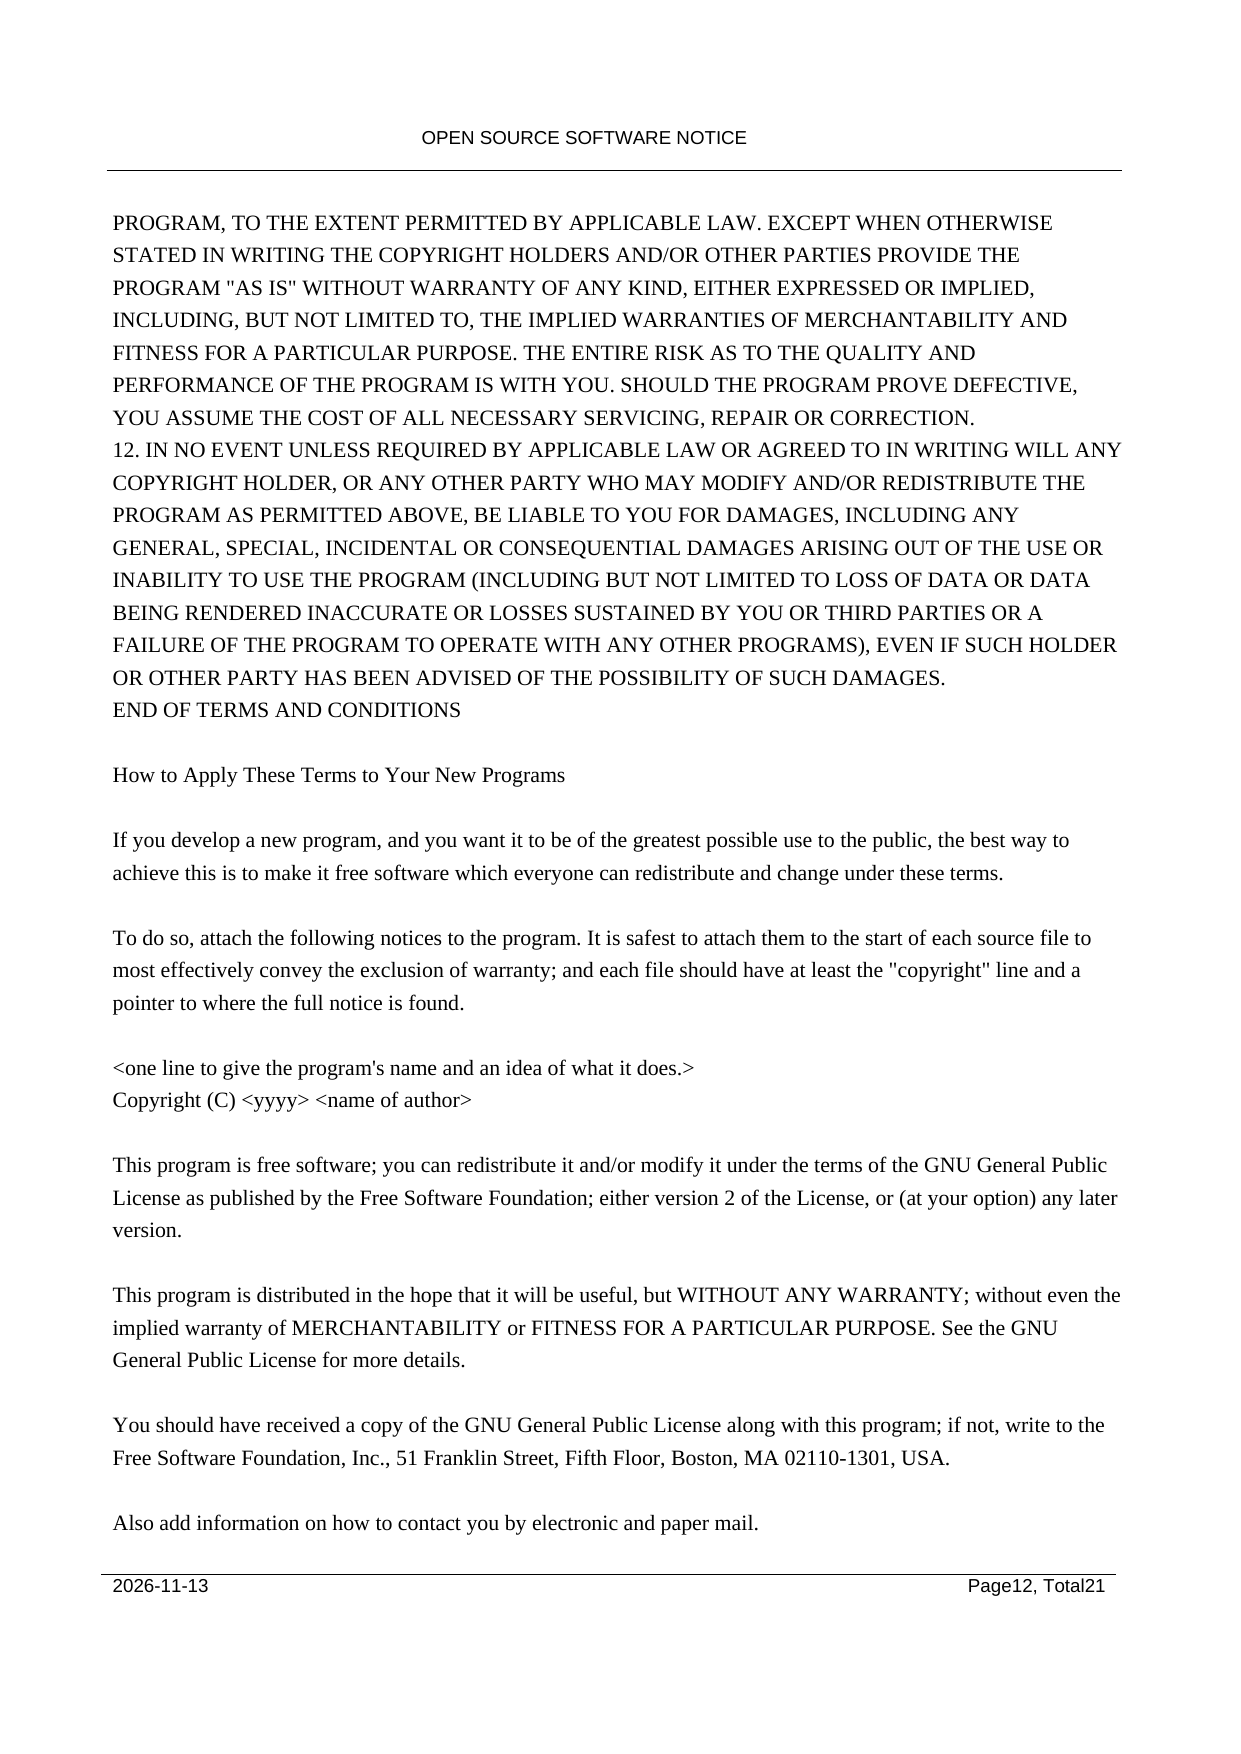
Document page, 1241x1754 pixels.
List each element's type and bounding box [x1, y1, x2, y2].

text [112, 206, 1128, 1539]
